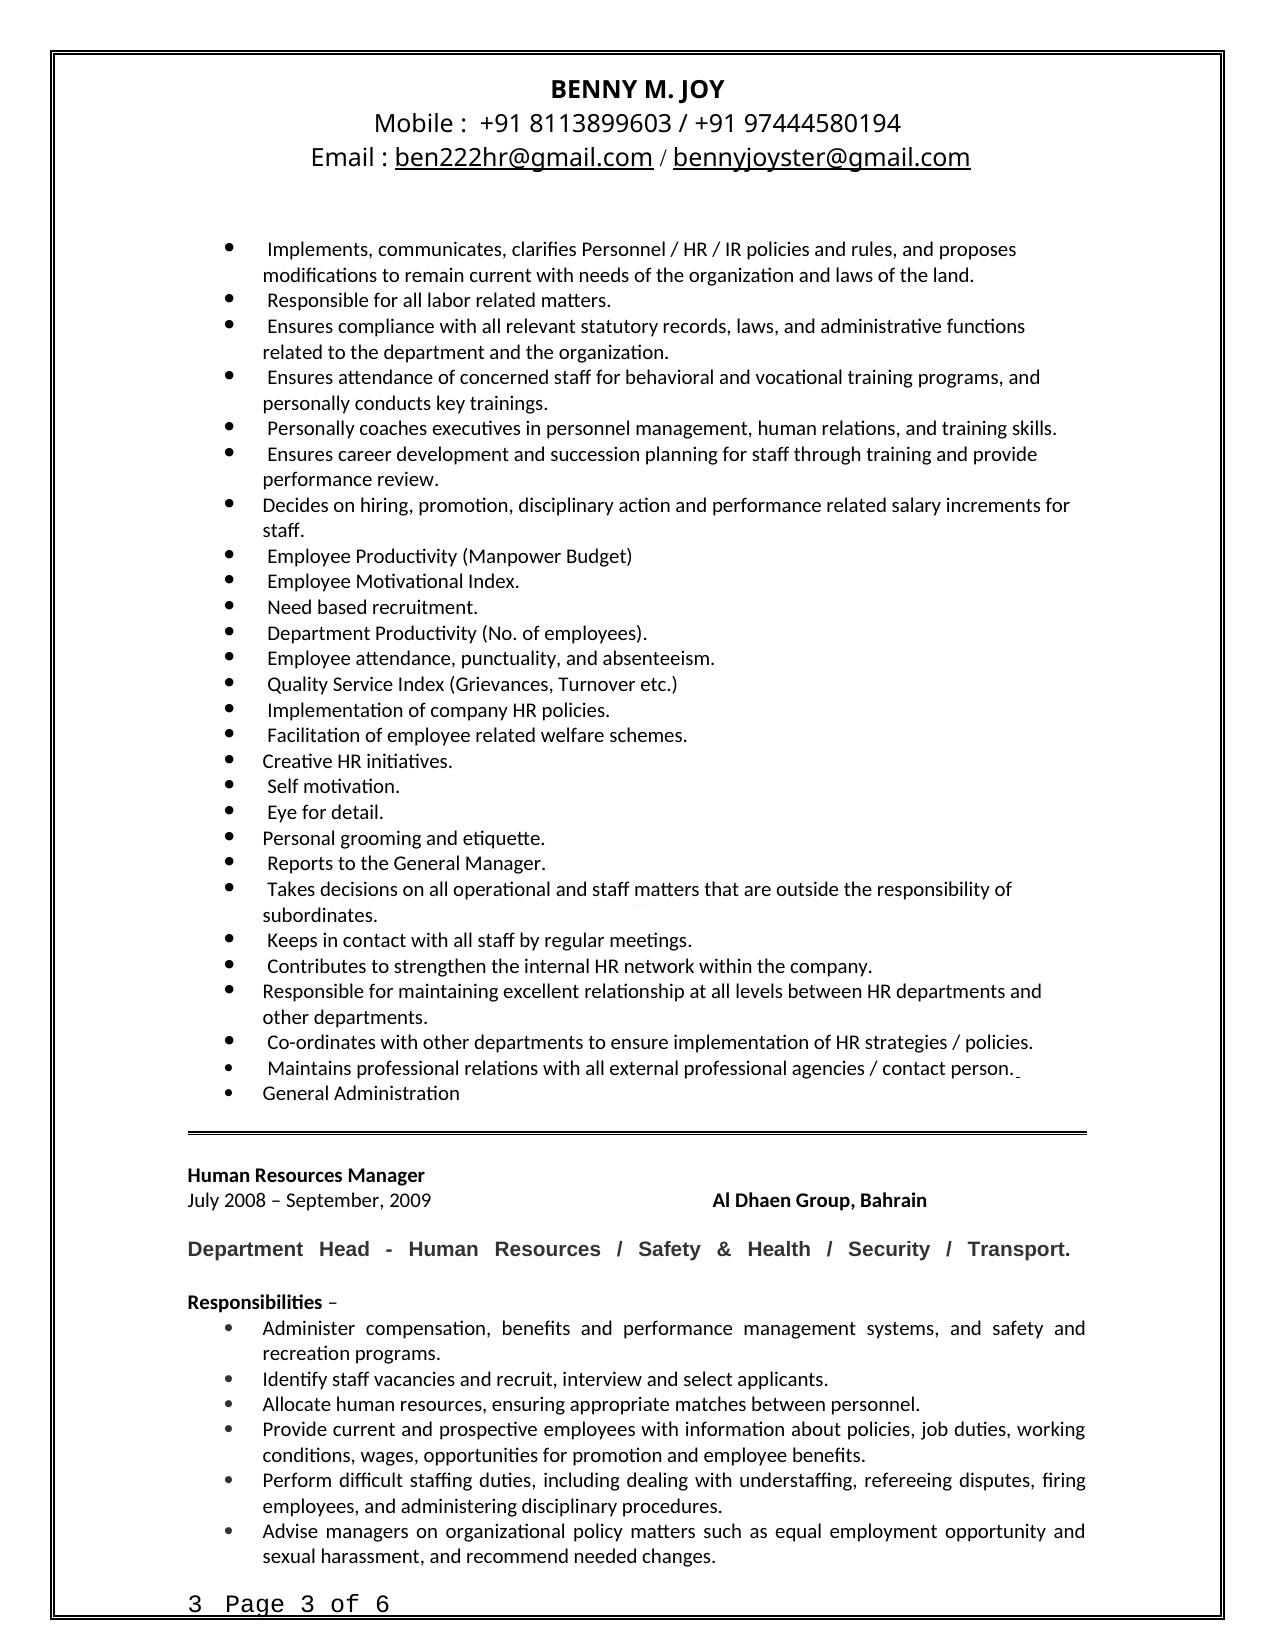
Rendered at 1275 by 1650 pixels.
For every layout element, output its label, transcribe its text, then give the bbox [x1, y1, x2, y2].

list Need based recruitment. [225, 594, 1087, 620]
list Perform difficult staffing duties, including dealing with understaffing, refereeing disputes, firing employees, and administering disciplinary procedures. [225, 1467, 1087, 1518]
text July 2008 – September, 2009 Al Dhaen Group, Bahrain [187, 1187, 1087, 1213]
text Responsibilities – [187, 1289, 1087, 1315]
list Contributes to strengthen the internal HR network within the company. [225, 953, 1087, 978]
list Responsible for all labor related matters. [225, 288, 1087, 313]
list Personal grooming and etiquette. [225, 825, 1087, 851]
list Provide current and prospective employees with information about policies, job duties, working conditions, wages, opportunities for promotion and employee benefits. [225, 1417, 1087, 1467]
list Identify staff vacancies and recruit, interview and select applicants. [225, 1366, 1087, 1391]
list Facilitation of employee related welfare schemes. [225, 722, 1087, 748]
list Takes decisions on all operational and staff matters that are outside the responsibility of subordinates. [225, 876, 1087, 927]
list Employee attendance, punctuality, and absenteeism. [225, 646, 1087, 671]
list Employee Productivity (Manpower Budget) [225, 543, 1087, 569]
list Employee Motivational Index. [225, 569, 1087, 594]
list Ensures compliance with all relevant statutory records, laws, and administrative functions related to the department and the organization. [225, 313, 1087, 364]
list Responsible for maintaining excellent relationship at all levels between HR departments and other departments. [225, 978, 1087, 1029]
list Eye for detail. [225, 799, 1087, 825]
list Department Productivity (No. of employees). [225, 620, 1087, 646]
list Self motivation. [225, 774, 1087, 799]
list Keeps in contact with all staff by regular meetings. [225, 927, 1087, 953]
list Quality Service Index (Grievances, Turnover etc.) [225, 671, 1087, 697]
list General Administration [225, 1081, 1087, 1106]
list Creative HR initiatives. [225, 748, 1087, 774]
list Decides on hiring, promotion, disciplinary action and performance related salary increments for staff. [225, 492, 1087, 543]
list Reports to the General Manager. [225, 851, 1087, 876]
list Maintains professional relations with all external professional agencies / contact person. [225, 1055, 1087, 1081]
list Advise managers on organizational policy matters such as equal employment opportunity and sexual harassment, and recommend needed changes. [225, 1518, 1087, 1569]
list Personally coaches executives in personnel management, human relations, and training skills. [225, 415, 1087, 441]
list Implements, communicates, clarifies Personnel / HR / IR policies and rules, and proposes modifications to remain current with needs of the organization and laws of the land. [225, 237, 1087, 288]
list Ensures attendance of concerned staff for behavioral and vocational training programs, and personally conducts key trainings. [225, 364, 1087, 415]
text Human Resources Manager [187, 1162, 1087, 1187]
list Allocate human resources, ensuring appropriate matches between personnel. [225, 1391, 1087, 1417]
list Co-ordinates with other departments to ensure implementation of HR strategies / policies. [225, 1029, 1087, 1055]
list Ensures career development and succession planning for staff through training and provide performance review. [225, 441, 1087, 492]
list Administer compensation, benefits and performance management systems, and safety and recreation programs. [225, 1315, 1087, 1366]
list Implementation of company HR policies. [225, 697, 1087, 722]
text Department Head - Human Resources / Safety & Health / Security / Transport. [187, 1237, 1087, 1289]
